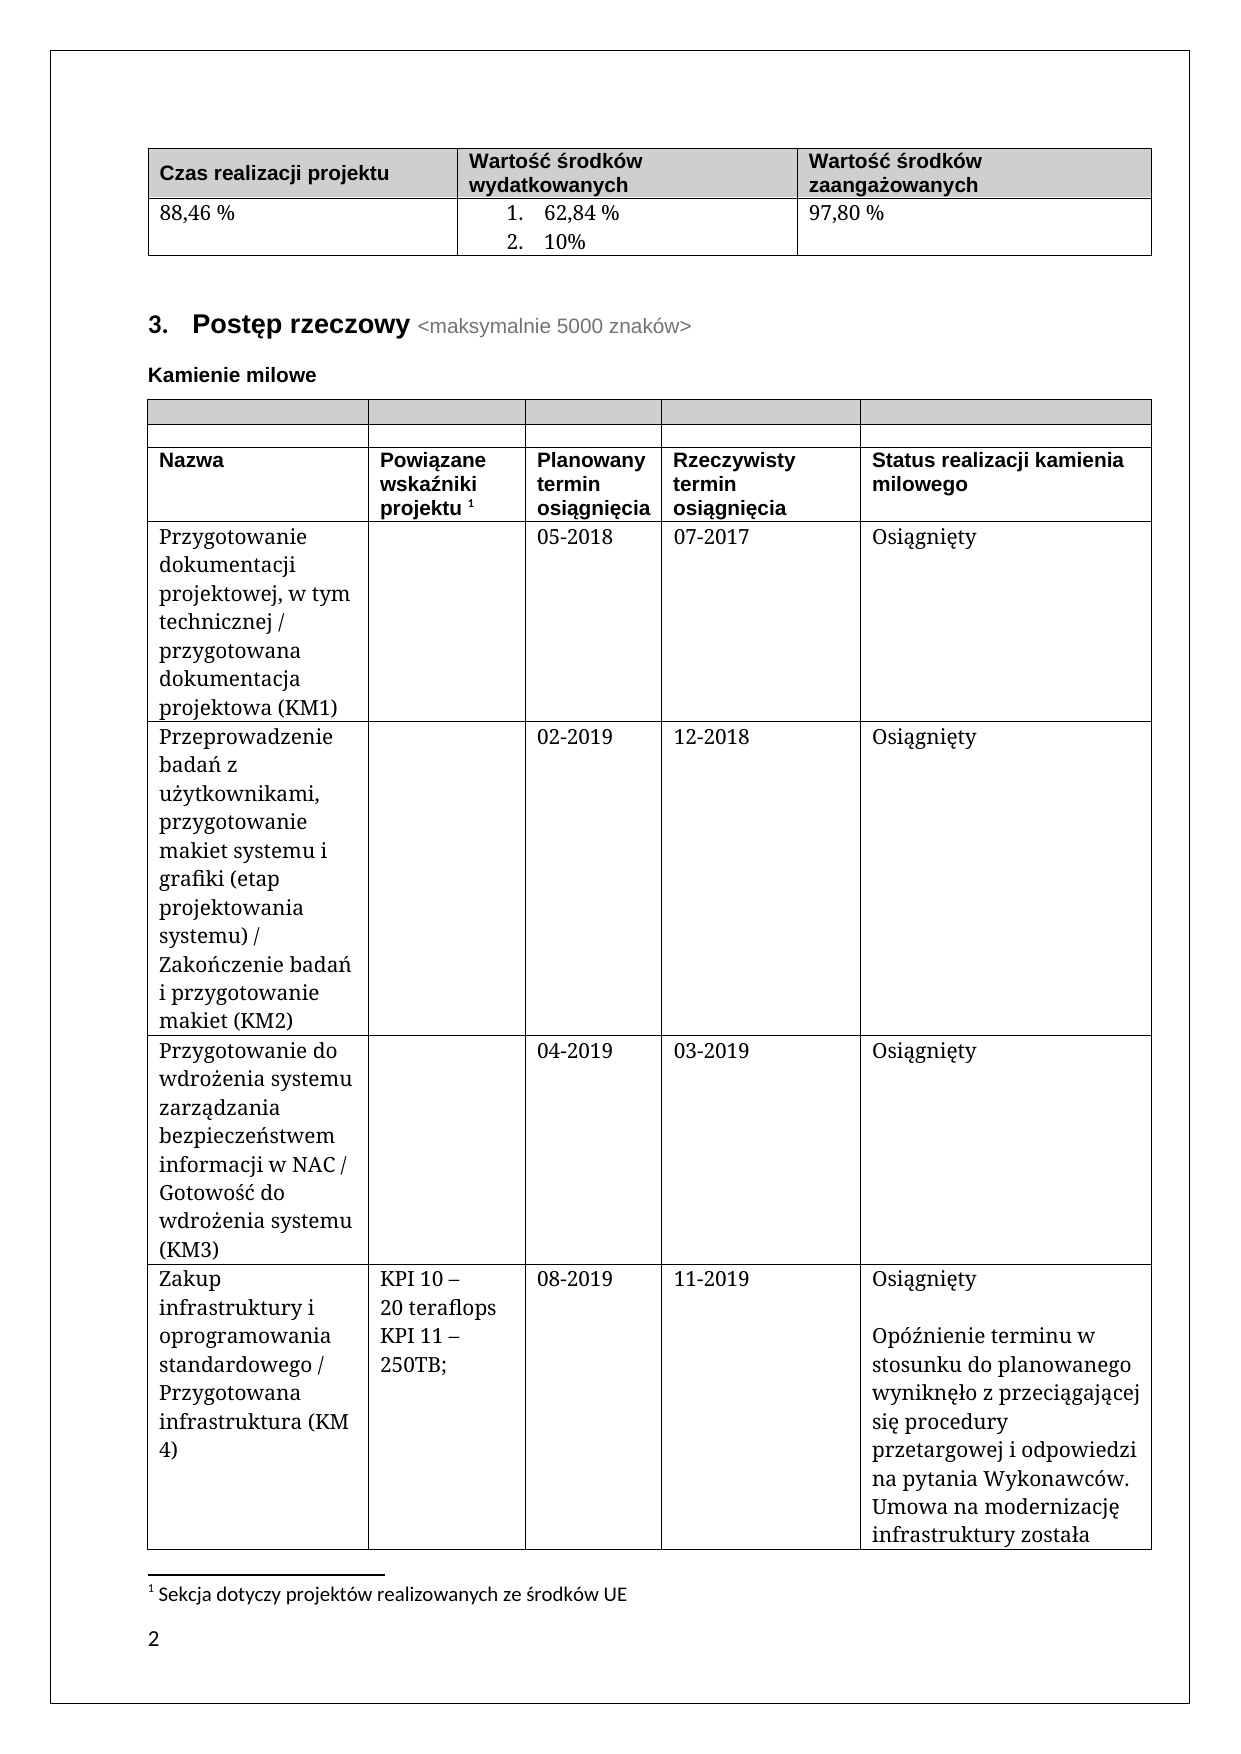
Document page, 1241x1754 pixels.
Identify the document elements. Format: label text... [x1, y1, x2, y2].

table_header [861, 400, 1151, 424]
table_cell Powiązane wskaźniki projektu [369, 448, 525, 521]
table_cell Planowany termin osiągnięcia [526, 448, 661, 521]
table_cell Przygotowanie dokumentacji projektowej, w tym technicznej / przygotowana dokumentacja projektowa (KM1) [148, 522, 368, 721]
table_header [526, 400, 661, 424]
table_header [662, 400, 860, 424]
table_header Czas realizacji projektu [149, 149, 457, 197]
table_cell 11-2019 [662, 1265, 860, 1549]
table_header [369, 400, 525, 424]
table_cell [526, 425, 661, 447]
table_cell [369, 522, 525, 721]
table_cell 88,46 % [149, 199, 457, 255]
text Kamienie milowe [148, 363, 1093, 387]
table_header Wartość środków wydatkowanych [458, 149, 797, 197]
table_cell 02-2019 [526, 722, 661, 1035]
table_cell [369, 425, 525, 447]
table_cell 08-2019 [526, 1265, 661, 1549]
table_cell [861, 1265, 1151, 1549]
table_cell Osiągnięty [861, 1036, 1151, 1263]
table_cell Osiągnięty [861, 522, 1151, 721]
subtitle Postęp rzeczowy <maksymalnie 5000 znaków> [148, 307, 1093, 340]
table_cell 03-2019 [662, 1036, 860, 1263]
table_cell Przeprowadzenie badań z użytkownikami, przygotowanie makiet systemu i grafiki (etap projektowania systemu) / Zakończenie badań i przygotowanie makiet (KM2) [148, 722, 368, 1035]
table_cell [369, 1265, 525, 1549]
table_cell [662, 425, 860, 447]
table_cell 62,84 % 10% [458, 199, 797, 255]
table_cell 07-2017 [662, 522, 860, 721]
table_cell [369, 722, 525, 1035]
table_cell [369, 1036, 525, 1263]
table_cell 97,80 % [798, 199, 1151, 255]
table_cell 05-2018 [526, 522, 661, 721]
table_cell 04-2019 [526, 1036, 661, 1263]
table_header [148, 400, 368, 424]
table_cell [148, 425, 368, 447]
table_cell 12-2018 [662, 722, 860, 1035]
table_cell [148, 1265, 368, 1549]
table_cell Nazwa [148, 448, 368, 521]
table_cell Osiągnięty [861, 722, 1151, 1035]
table_cell Rzeczywisty termin osiągnięcia [662, 448, 860, 521]
table_cell Status realizacji kamienia milowego [861, 448, 1151, 521]
table_header Wartość środków zaangażowanych [798, 149, 1151, 197]
table_cell Przygotowanie do wdrożenia systemu zarządzania bezpieczeństwem informacji w NAC / Gotowość do wdrożenia systemu (KM3) [148, 1036, 368, 1263]
table_cell [861, 425, 1151, 447]
